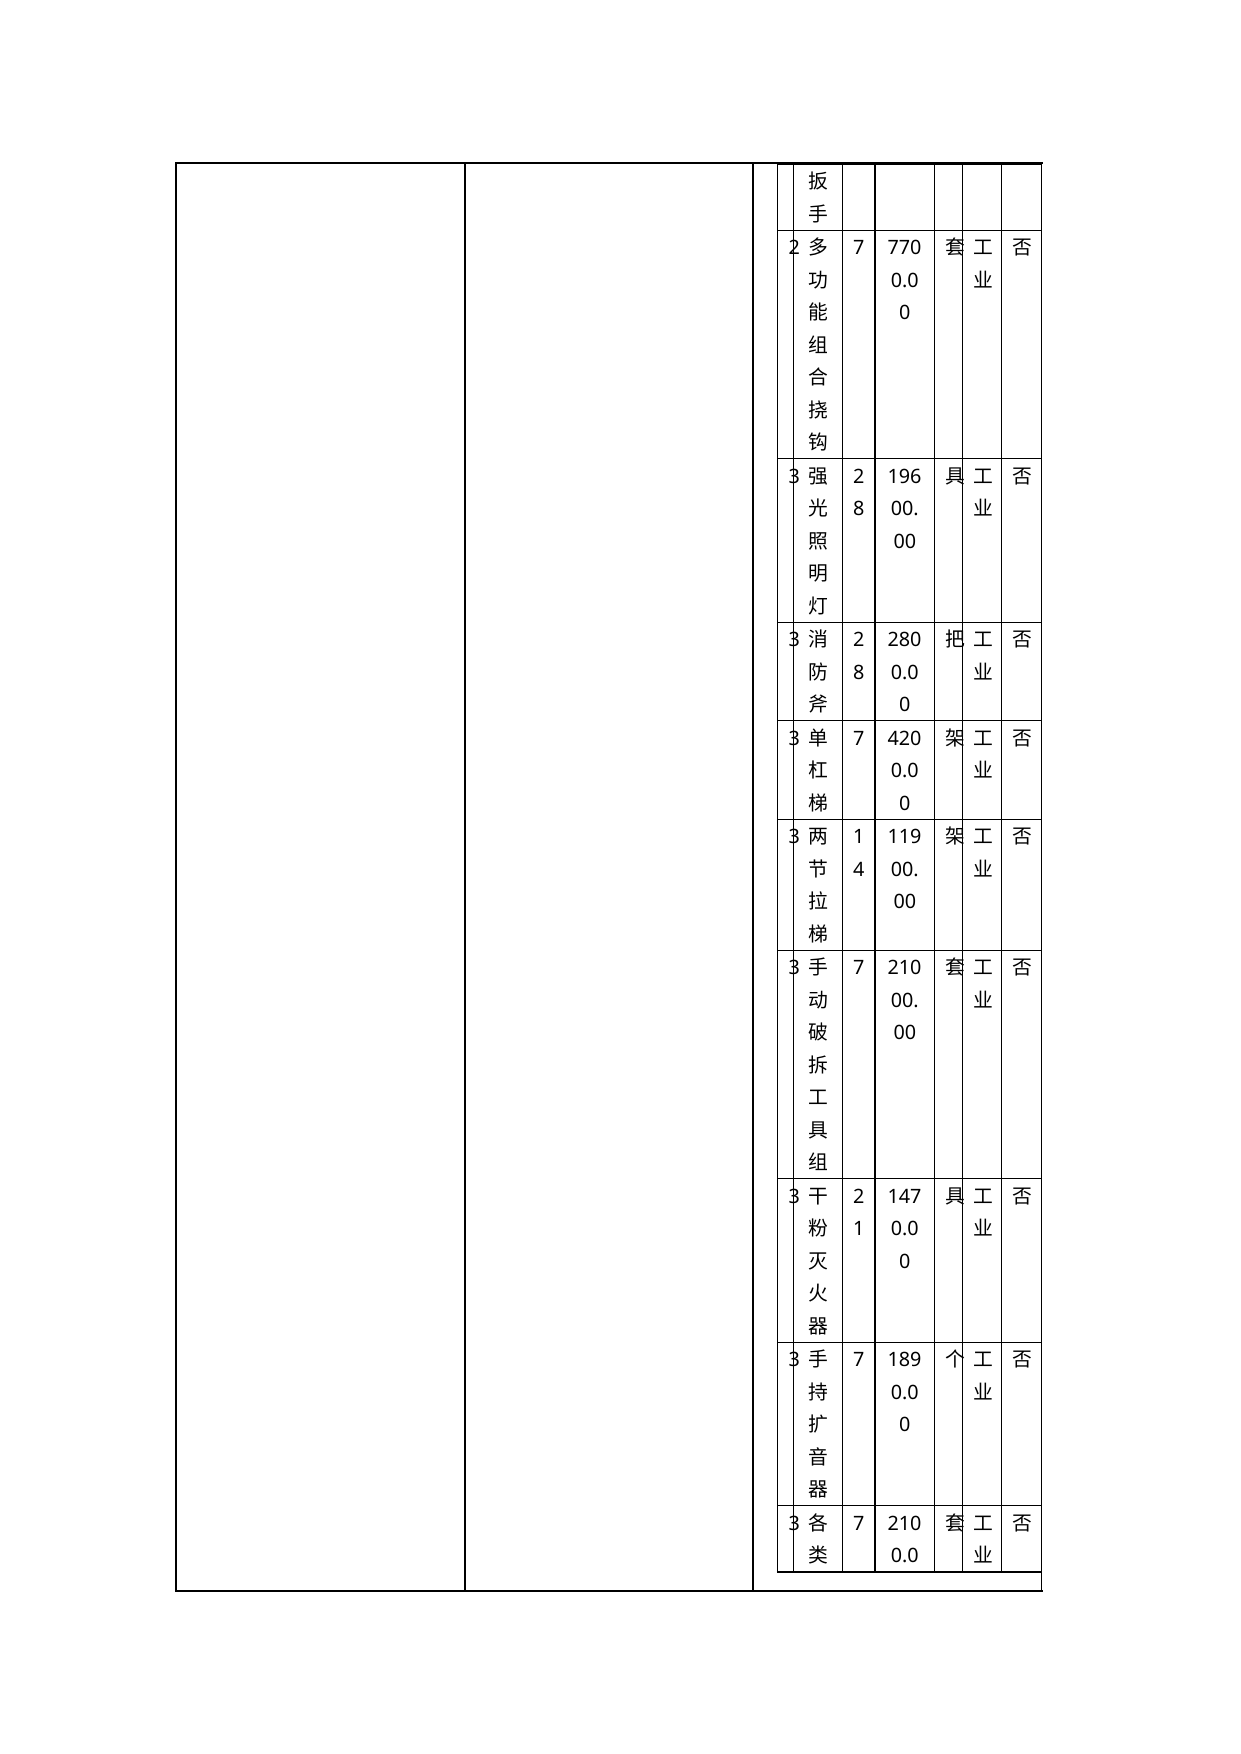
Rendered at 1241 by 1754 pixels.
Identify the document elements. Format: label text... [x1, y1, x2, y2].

table_cell [466, 164, 752, 1590]
table_cell 1 [177, 164, 464, 1590]
table_cell 一、采购设备清单 二、详细技术要求 注：本包正压式空气呼吸器、单人自携式潜水装具为核心产品。 [754, 164, 1041, 1590]
